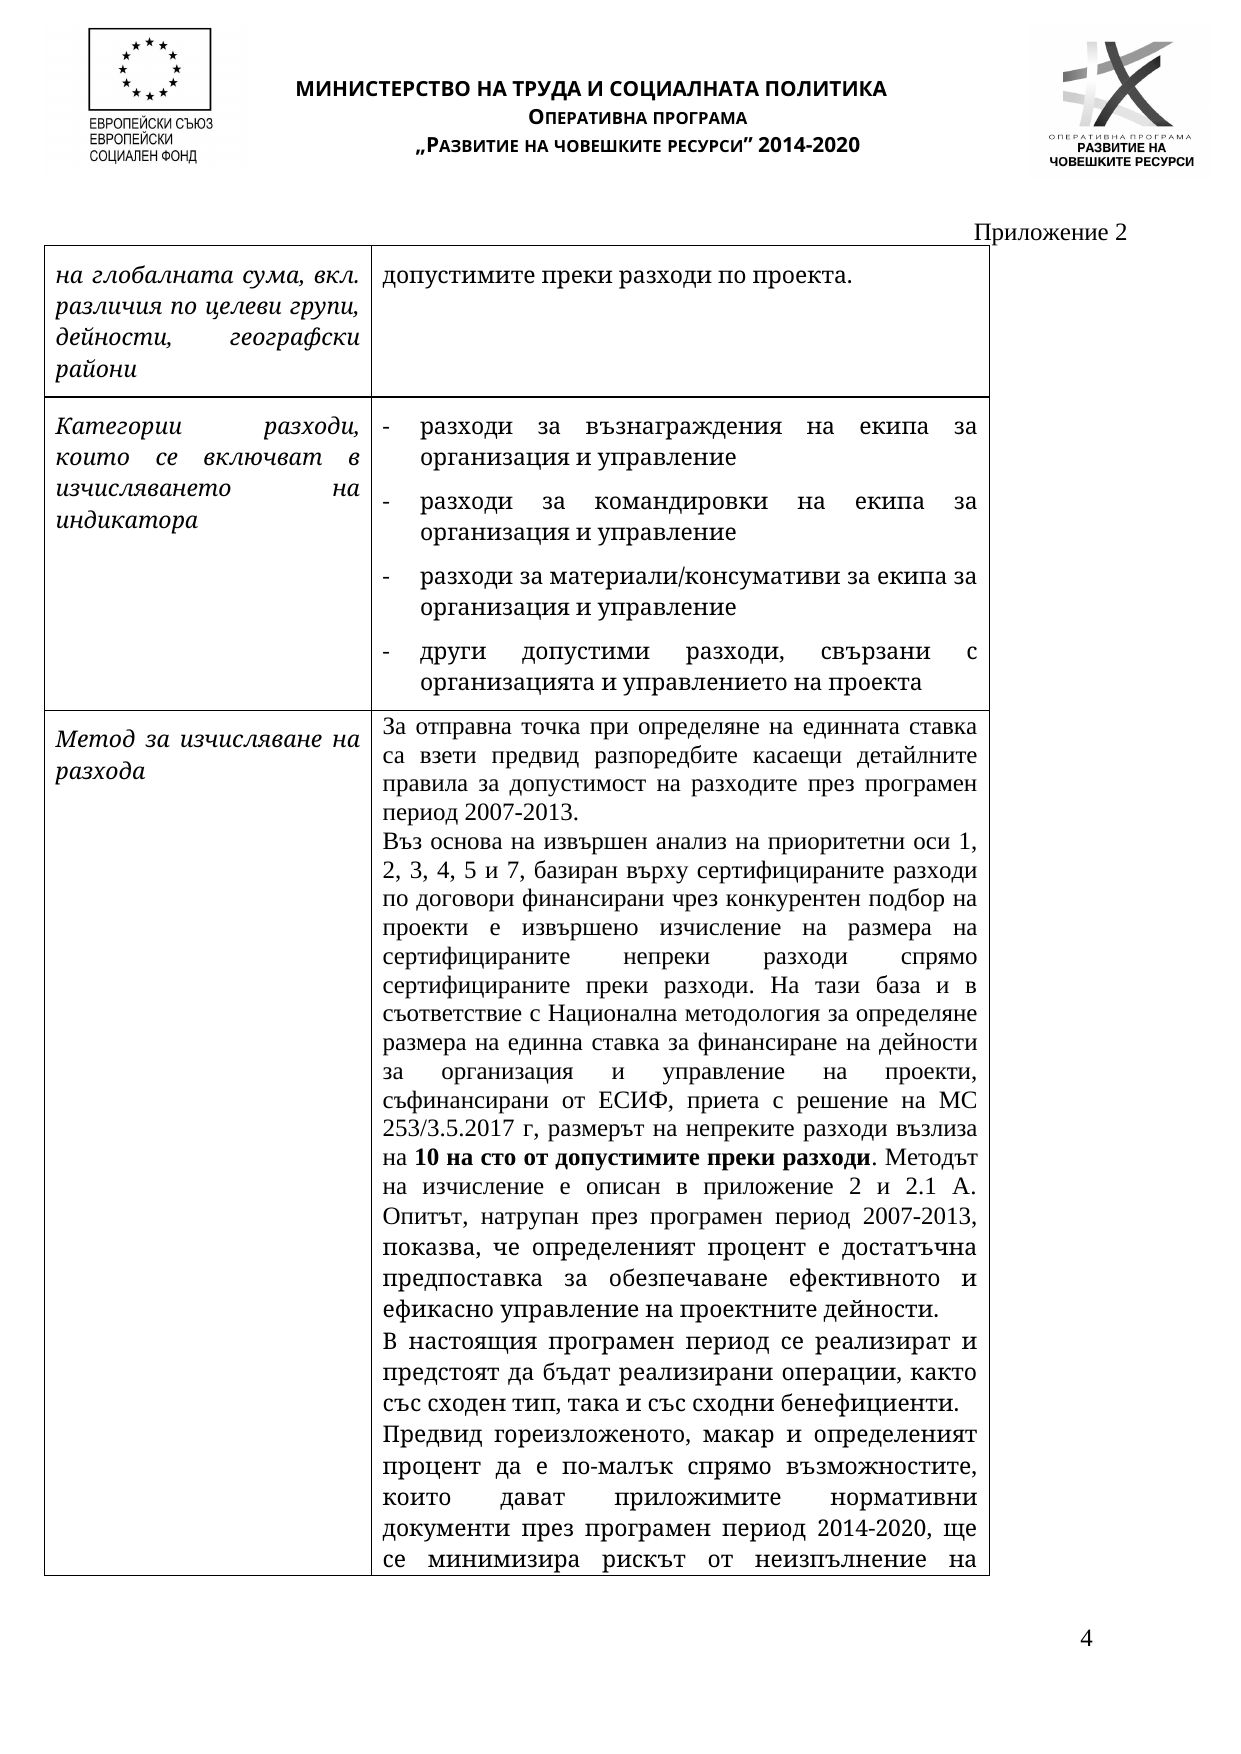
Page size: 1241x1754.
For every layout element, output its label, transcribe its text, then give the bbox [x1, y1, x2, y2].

picture [1025, 23, 1210, 180]
table_cell Определяне на единна ставка в размер на 10 % от допустимите преки разходи по проекта. [372, 246, 989, 396]
table_cell Категории разходи, които се включват в изчисляването на индикатора [45, 398, 371, 710]
table_cell Стандартен размер на единичния разход/ размер на глобалната сума, вкл. различия по целеви групи, дейности, географски райони [45, 246, 371, 396]
table_cell Метод за изчисляване на разхода [45, 711, 371, 1575]
table_cell разходи за възнаграждения на екипа за организация и управление разходи за командировки на екипа за организация и управление разходи за материали/консумативи за екипа за организация и управление други допустими разходи, свързани с организацията и управлението на проекта [372, 398, 989, 710]
picture [43, 23, 255, 174]
